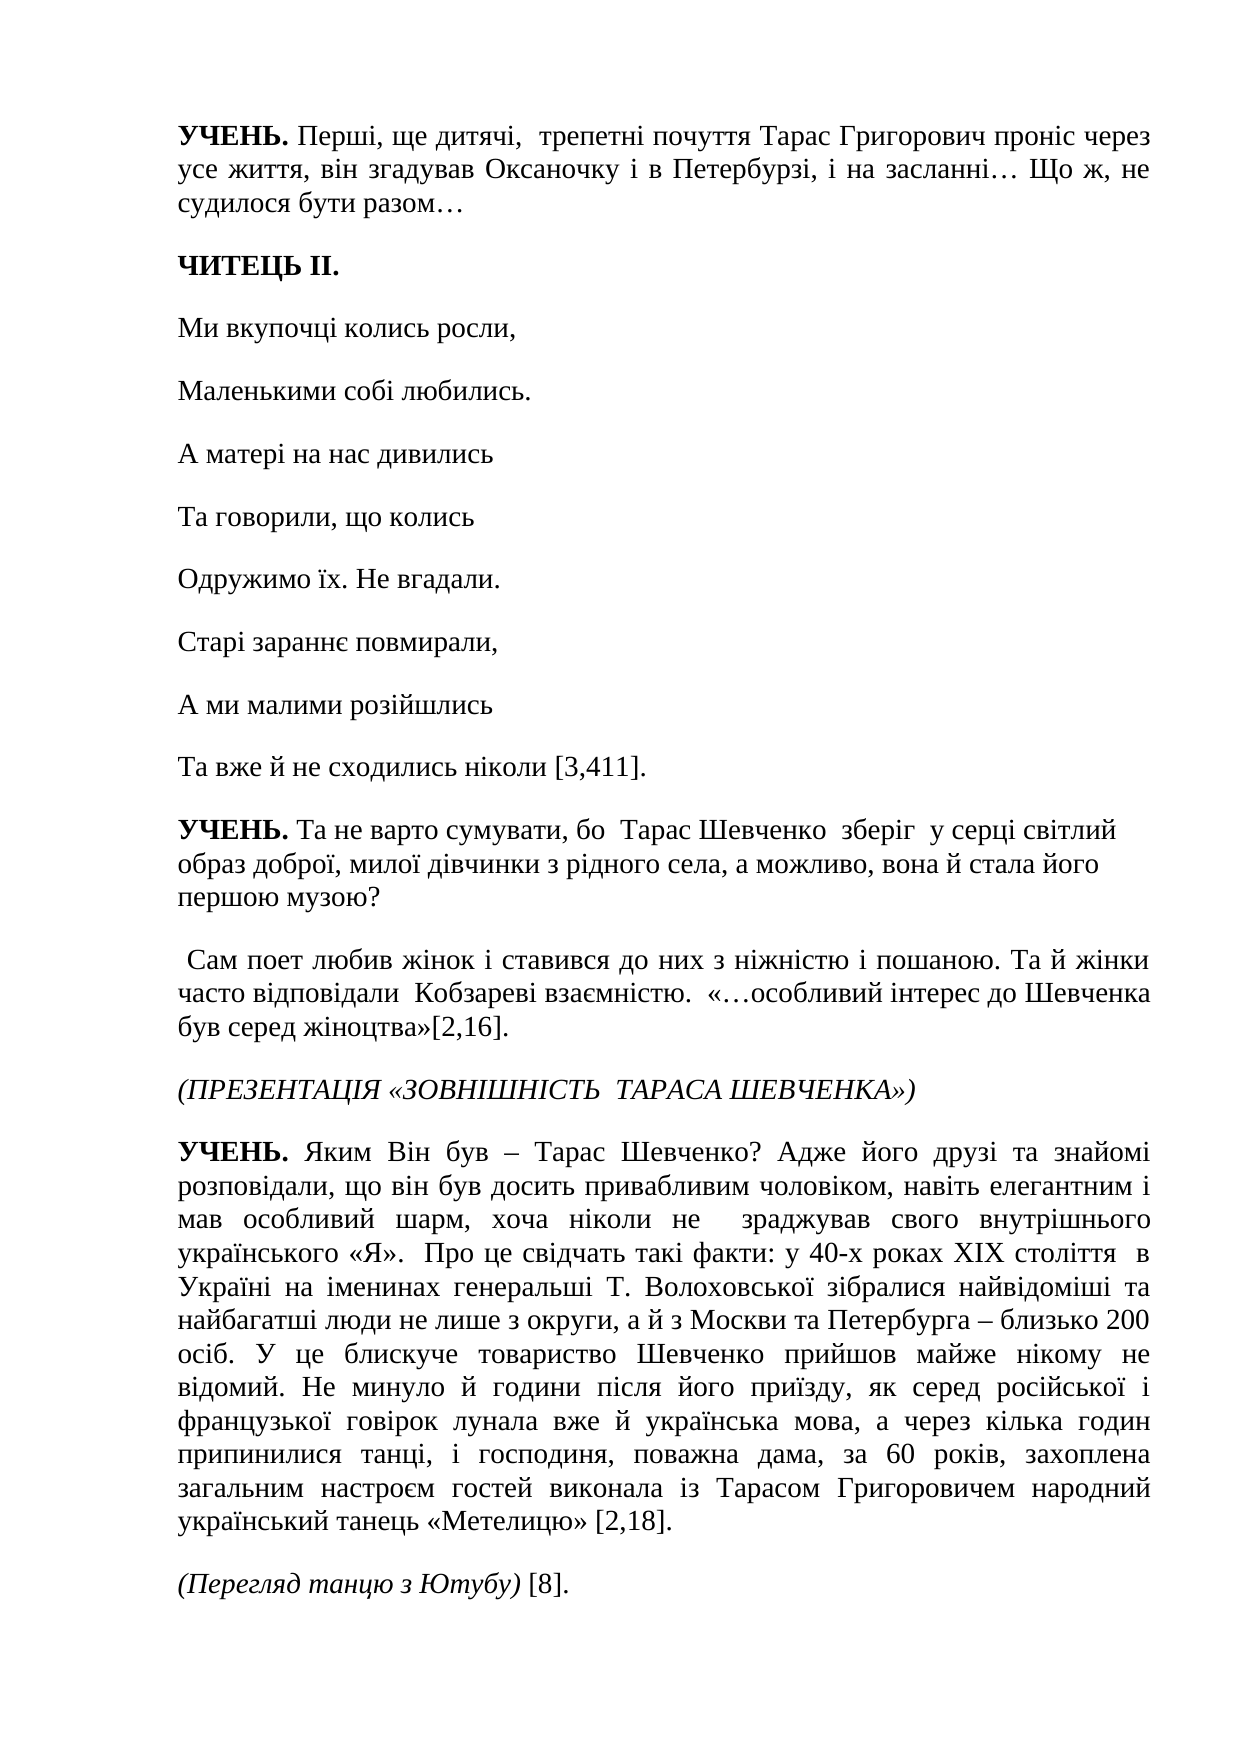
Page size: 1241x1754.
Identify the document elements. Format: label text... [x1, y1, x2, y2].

text Старі зараннє повмирали, [177, 624, 1152, 658]
text Одружимо їх. Не вгадали. [177, 561, 1152, 595]
text (Перегляд танцю з Ютубу) [8]. [177, 1566, 1152, 1600]
text Маленькими собі любились. [177, 373, 1152, 407]
text Та вже й не сходились ніколи [3,411]. [177, 749, 1152, 783]
text А матері на нас дивились [177, 436, 1152, 469]
text УЧЕНЬ. Та не варто сумувати, бо Тарас Шевченко зберіг у серці світлий образ доброї, милої дівчинки з рідного села, а можливо, вона й стала його першою музою? [177, 812, 1152, 913]
text (ПРЕЗЕНТАЦІЯ «ЗОВНІШНІСТЬ ТАРАСА ШЕВЧЕНКА») [177, 1072, 1152, 1105]
text Та говорили, що колись [177, 499, 1152, 532]
text УЧЕНЬ. Яким Він був – Тарас Шевченко? Адже його друзі та знайомі розповідали, що він був досить привабливим чоловіком, навіть елегантним і мав особливий шарм, хоча ніколи не зраджував свого внутрішнього українського «Я». Про це свідчать такі факти: у 40-х роках ХІХ століття в Україні на іменинах генеральші Т. Волоховської зібралися найвідоміші та найбагатші люди не лише з округи, а й з Москви та Петербурга – близько 200 осіб. У це блискуче товариство Шевченко прийшов майже нікому не відомий. Не минуло й години після його приїзду, як серед російської і французької говірок лунала вже й українська мова, а через кілька годин припинилися танці, і господиня, поважна дама, за 60 років, захоплена загальним настроєм гостей виконала із Тарасом Григоровичем народний український танець «Метелицю» [2,18]. [177, 1134, 1152, 1537]
text УЧЕНЬ. Перші, ще дитячі, трепетні почуття Тарас Григорович проніс через усе життя, він згадував Оксаночку і в Петербурзі, і на засланні… Що ж, не судилося бути разом… [177, 118, 1152, 219]
text ЧИТЕЦЬ ІІ. [177, 248, 1152, 281]
text Сам поет любив жінок і ставився до них з ніжністю і пошаною. Та й жінки часто відповідали Кобзареві взаємністю. «…особливий інтерес до Шевченка був серед жіноцтва»[2,16]. [177, 942, 1152, 1043]
text А ми малими розійшлись [177, 687, 1152, 720]
text Ми вкупочці колись росли, [177, 311, 1152, 344]
